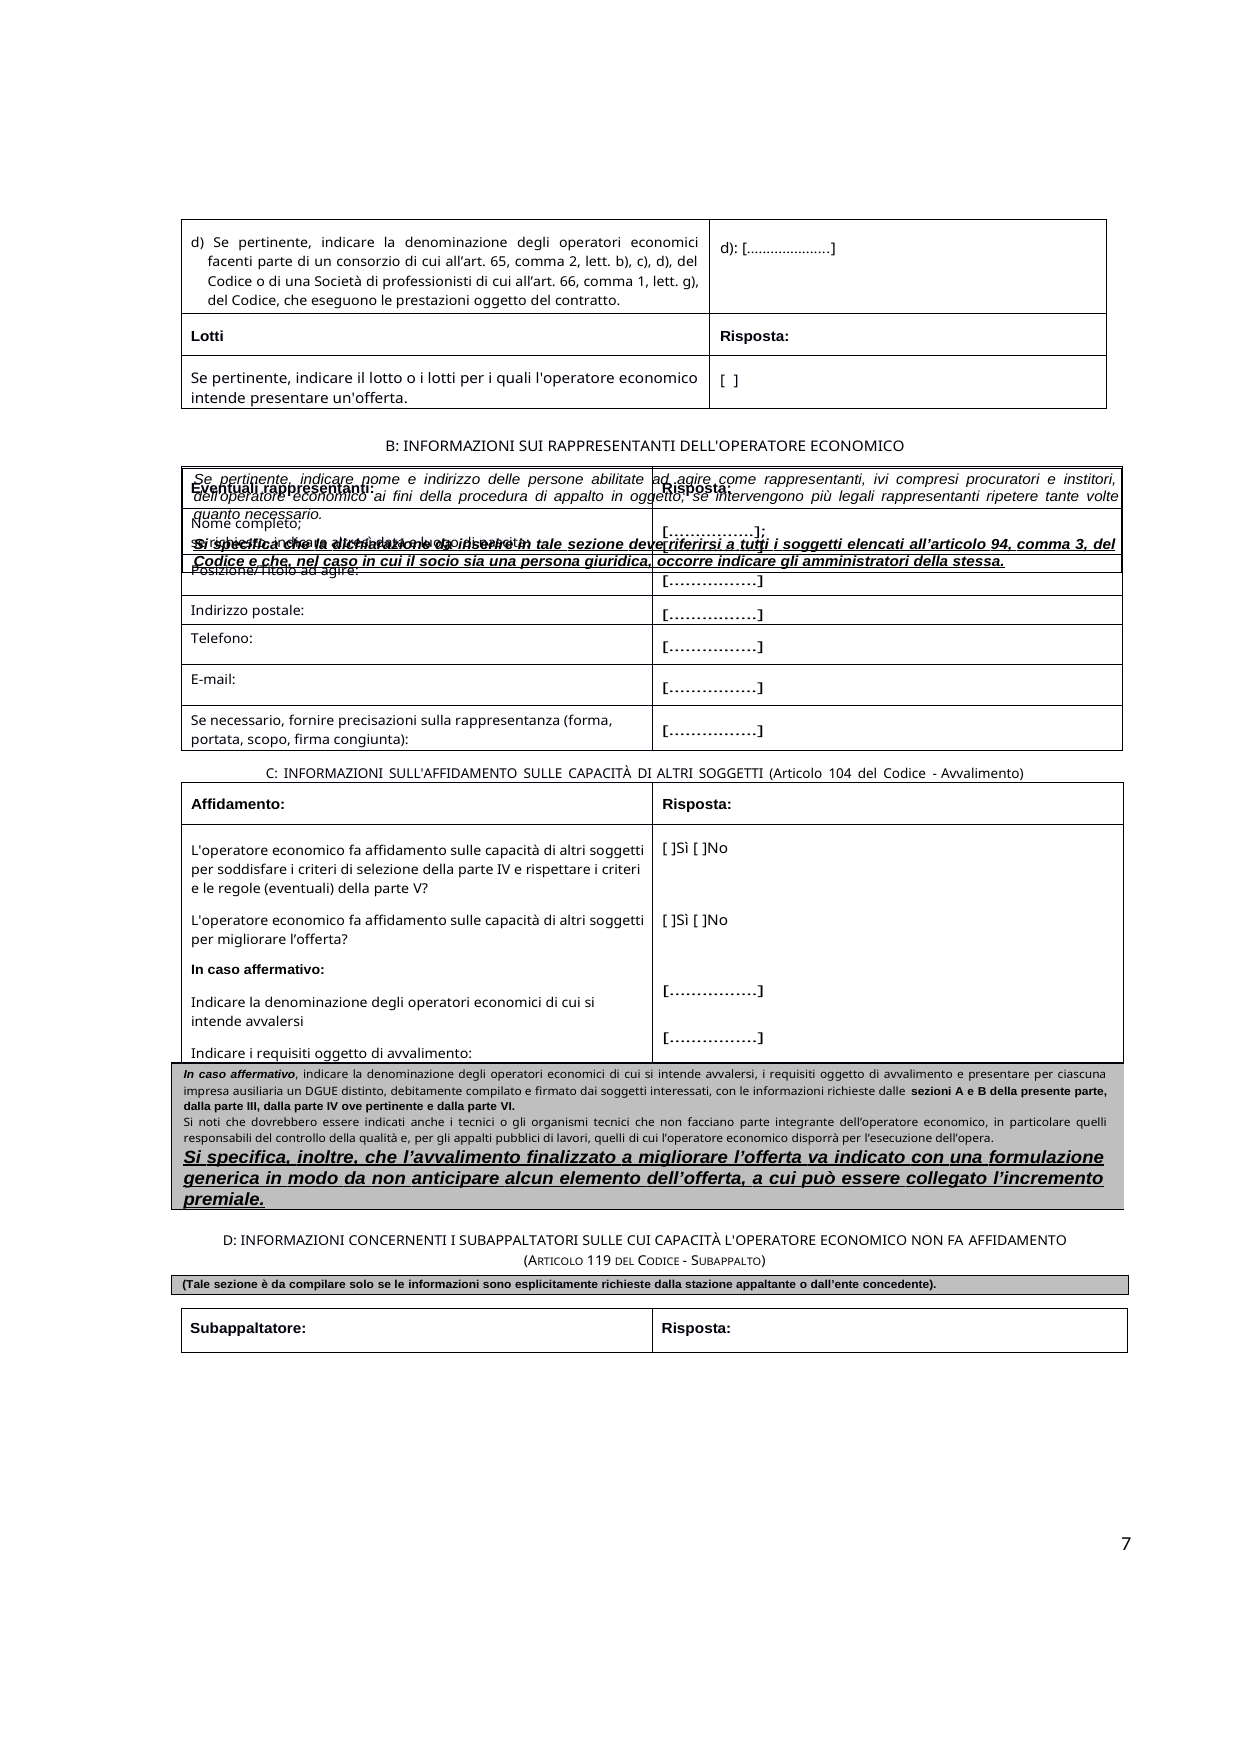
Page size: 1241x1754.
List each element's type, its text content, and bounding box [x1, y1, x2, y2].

table_cell [………….…] [653, 706, 1122, 749]
table_cell Posizione/Titolo ad agire: [182, 555, 652, 595]
subtitle B: INFORMAZIONI SUI RAPPRESENTANTI DELL'OPERATORE ECONOMICO [207, 435, 1083, 455]
table_cell Nome completo; se richiesto, indicare altresì data e luogo di nascita: [182, 509, 652, 554]
table_header Risposta: [653, 467, 1122, 508]
table_cell Se pertinente, indicare il lotto o i lotti per i quali l'operatore economico intende presentare un'offerta. [182, 356, 709, 408]
table_cell E-mail: [182, 665, 652, 704]
text C: INFORMAZIONI SULL'AFFIDAMENTO SULLE CAPACITÀ DI ALTRI SOGGETTI (Articolo 104 del Codice - Avvalimento) [207, 763, 1082, 782]
table_header Eventuali rappresentanti: [182, 467, 652, 508]
table_header d): [ ] [710, 220, 1106, 313]
table_cell [ ] [710, 356, 1106, 408]
table_cell L'operatore economico fa affidamento sulle capacità di altri soggetti per soddisfare i criteri di selezione della parte IV e rispettare i criteri e le regole (eventuali) della parte V? L'operatore economico fa affidamento sulle capacità di altri soggetti per migliorare l’offerta? In caso affermativo: Indicare la denominazione degli operatori economici di cui si intende avvalersi Indicare i requisiti oggetto di avvalimento: [182, 825, 652, 1062]
table_cell Indirizzo postale: [182, 596, 652, 623]
table_cell [………….…] [653, 596, 1122, 623]
table_cell Lotti [182, 314, 709, 355]
text D: INFORMAZIONI CONCERNENTI I SUBAPPALTATORI SULLE CUI CAPACITÀ L'OPERATORE ECONOMICO NON FA AFFIDAMENTO (ARTICOLO 119 DEL CODICE - SUBAPPALTO) [207, 1231, 1082, 1269]
table_cell [………….…] [653, 555, 1122, 595]
table_header d) Se pertinente, indicare la denominazione degli operatori economici facenti parte di un consorzio di cui all’art. 65, comma 2, lett. b), c), d), del Codice o di una Società di professionisti di cui all’art. 66, comma 1, lett. g), del Codice, che eseguono le prestazioni oggetto del contratto. [182, 220, 709, 313]
table_cell […………….] [653, 665, 1122, 704]
table_header Affidamento: [182, 783, 652, 824]
table_cell [………….…] [653, 625, 1122, 664]
table_cell Se necessario, fornire precisazioni sulla rappresentanza (forma, portata, scopo, firma congiunta): [182, 706, 652, 749]
table_cell […………….]; […………….] [653, 509, 1122, 554]
table_cell Telefono: [182, 625, 652, 664]
table_cell In caso affermativo, indicare la denominazione degli operatori economici di cui si intende avvalersi, i requisiti oggetto di avvalimento e presentare per ciascuna impresa ausiliaria un DGUE distinto, debitamente compilato e firmato dai soggetti interessati, con le informazioni richieste dalle sezioni A e B della presente parte, dalla parte III, dalla parte IV ove pertinente e dalla parte VI. Si noti che dovrebbero essere indicati anche i tecnici o gli organismi tecnici che non facciano parte integrante dell’operatore economico, in particolare quelli responsabili del controllo della qualità e, per gli appalti pubblici di lavori, quelli di cui l’operatore economico disporrà per l’esecuzione dell’opera. Si specifica, inoltre, che l’avvalimento finalizzato a migliorare l’offerta va indicato con una formulazione generica in modo da non anticipare alcun elemento dell’offerta, a cui può essere collegato l’incremento premiale. [172, 1064, 1124, 1209]
table_cell Risposta: [710, 314, 1106, 355]
table_header Risposta: [653, 783, 1123, 824]
table_cell [172, 824, 181, 1062]
table_header [172, 782, 181, 824]
table_cell [ ]Sì [ ]No [ ]Sì [ ]No [………….…] [………….…] [653, 825, 1123, 1062]
